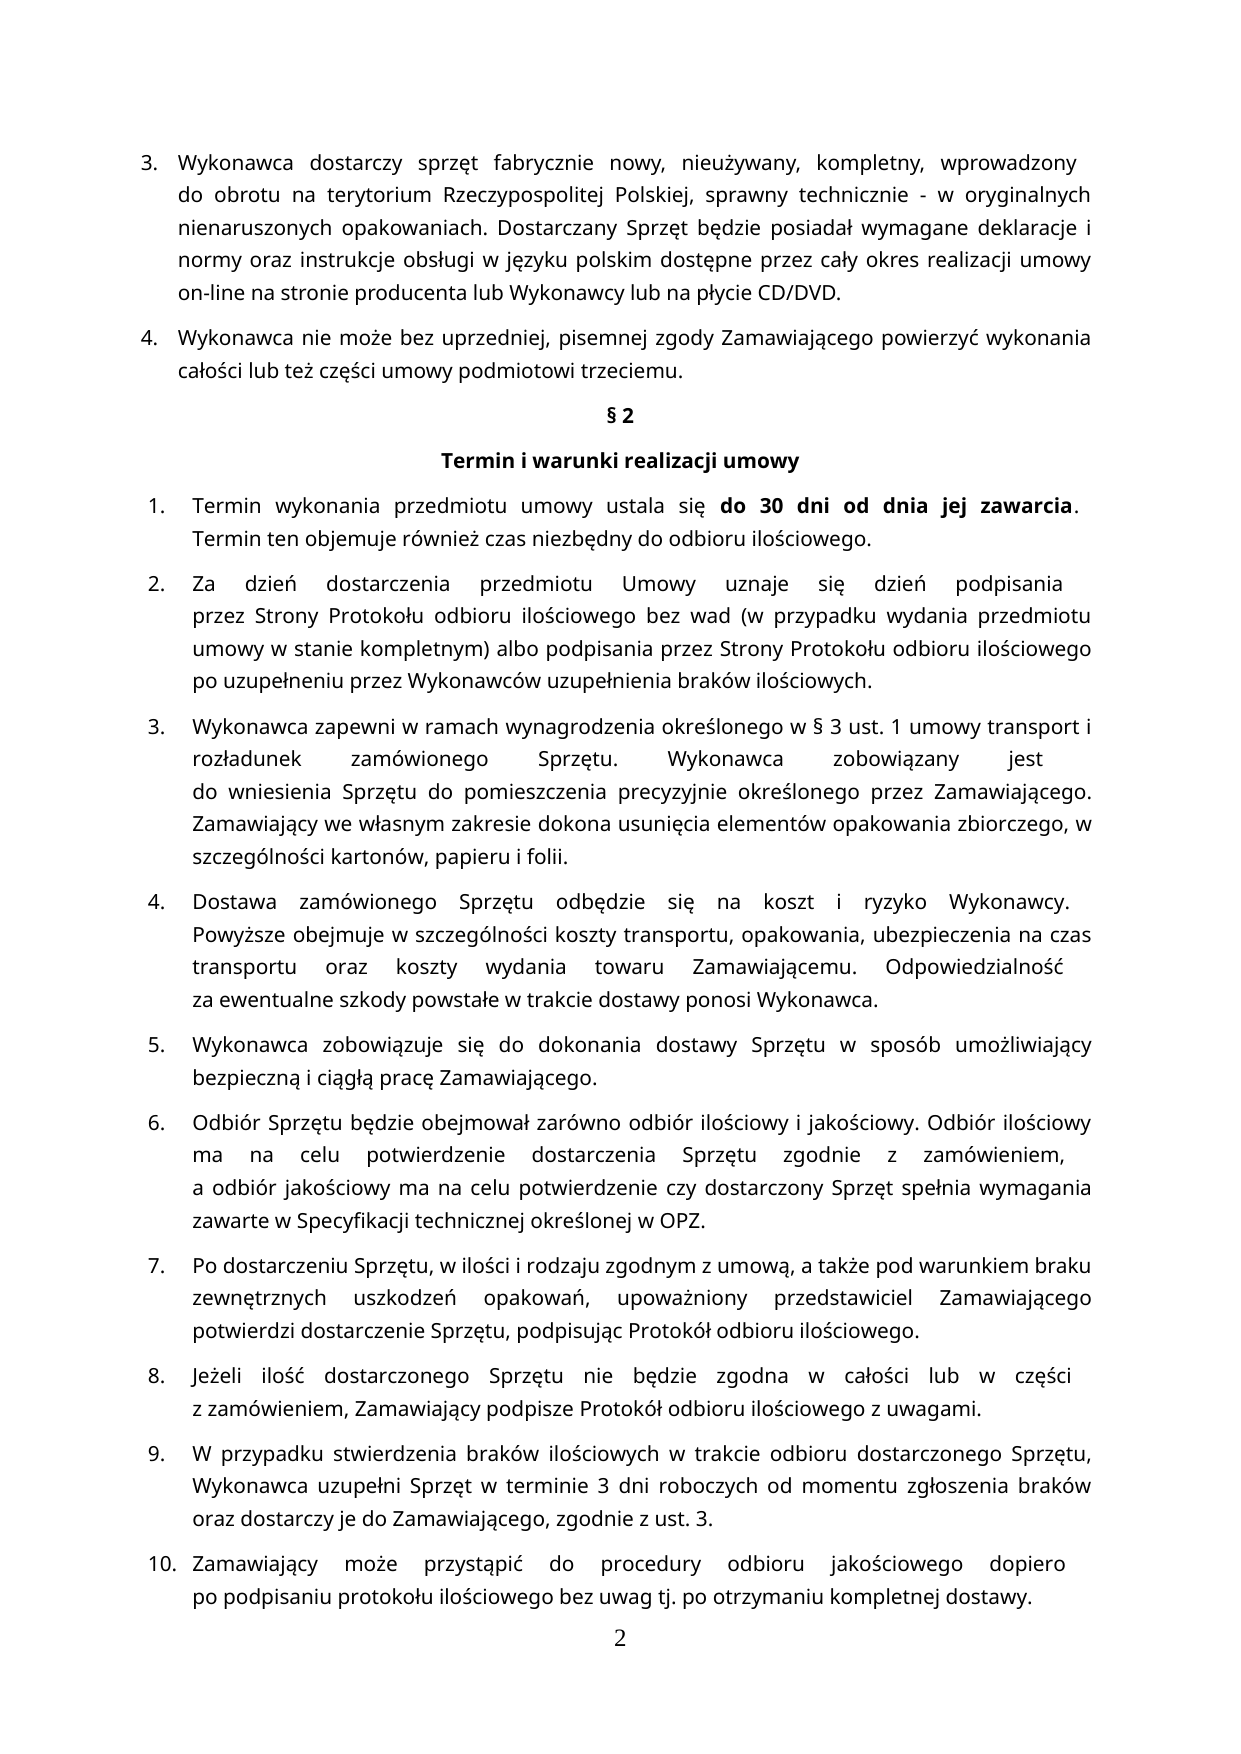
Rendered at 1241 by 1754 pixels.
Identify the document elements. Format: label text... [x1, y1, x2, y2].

list Jeżeli ilość dostarczonego Sprzętu nie będzie zgodna w całości lub w części z zamówieniem, Zamawiający podpisze Protokół odbioru ilościowego z uwagami. [148, 1361, 1093, 1422]
text Termin i warunki realizacji umowy [148, 446, 1093, 474]
list Wykonawca dostarczy sprzęt fabrycznie nowy, nieużywany, kompletny, wprowadzony do obrotu na terytorium Rzeczypospolitej Polskiej, sprawny technicznie - w oryginalnych nienaruszonych opakowaniach. Dostarczany Sprzęt będzie posiadał wymagane deklaracje i normy oraz instrukcje obsługi w języku polskim dostępne przez cały okres realizacji umowy on-line na stronie producenta lub Wykonawcy lub na płycie CD/DVD. [141, 148, 1093, 307]
list Odbiór Sprzętu będzie obejmował zarówno odbiór ilościowy i jakościowy. Odbiór ilościowy ma na celu potwierdzenie dostarczenia Sprzętu zgodnie z zamówieniem, a odbiór jakościowy ma na celu potwierdzenie czy dostarczony Sprzęt spełnia wymagania zawarte w Specyfikacji technicznej określonej w OPZ. [148, 1108, 1093, 1234]
list Wykonawca nie może bez uprzedniej, pisemnej zgody Zamawiającego powierzyć wykonania całości lub też części umowy podmiotowi trzeciemu. [141, 323, 1093, 384]
list Wykonawca zapewni w ramach wynagrodzenia określonego w § 3 ust. 1 umowy transport i rozładunek zamówionego Sprzętu. Wykonawca zobowiązany jest do wniesienia Sprzętu do pomieszczenia precyzyjnie określonego przez Zamawiającego. Zamawiający we własnym zakresie dokona usunięcia elementów opakowania zbiorczego, w szczególności kartonów, papieru i folii. [148, 712, 1093, 871]
text § 2 [148, 401, 1093, 429]
list Za dzień dostarczenia przedmiotu Umowy uznaje się dzień podpisania przez Strony Protokołu odbioru ilościowego bez wad (w przypadku wydania przedmiotu umowy w stanie kompletnym) albo podpisania przez Strony Protokołu odbioru ilościowego po uzupełneniu przez Wykonawców uzupełnienia braków ilościowych. [148, 569, 1093, 695]
list Wykonawca zobowiązuje się do dokonania dostawy Sprzętu w sposób umożliwiający bezpieczną i ciągłą pracę Zamawiającego. [148, 1030, 1093, 1091]
list Dostawa zamówionego Sprzętu odbędzie się na koszt i ryzyko Wykonawcy. Powyższe obejmuje w szczególności koszty transportu, opakowania, ubezpieczenia na czas transportu oraz koszty wydania towaru Zamawiającemu. Odpowiedzialność za ewentualne szkody powstałe w trakcie dostawy ponosi Wykonawca. [148, 887, 1093, 1013]
list Po dostarczeniu Sprzętu, w ilości i rodzaju zgodnym z umową, a także pod warunkiem braku zewnętrznych uszkodzeń opakowań, upoważniony przedstawiciel Zamawiającego potwierdzi dostarczenie Sprzętu, podpisując Protokół odbioru ilościowego. [148, 1251, 1093, 1344]
list Termin wykonania przedmiotu umowy ustala się do 30 dni od dnia jej zawarcia. Termin ten objemuje również czas niezbędny do odbioru ilościowego. [148, 491, 1093, 552]
list W przypadku stwierdzenia braków ilościowych w trakcie odbioru dostarczonego Sprzętu, Wykonawca uzupełni Sprzęt w terminie 3 dni roboczych od momentu zgłoszenia braków oraz dostarczy je do Zamawiającego, zgodnie z ust. 3. [148, 1439, 1093, 1532]
list Zamawiający może przystąpić do procedury odbioru jakościowego dopiero po podpisaniu protokołu ilościowego bez uwag tj. po otrzymaniu kompletnej dostawy. [148, 1549, 1093, 1610]
